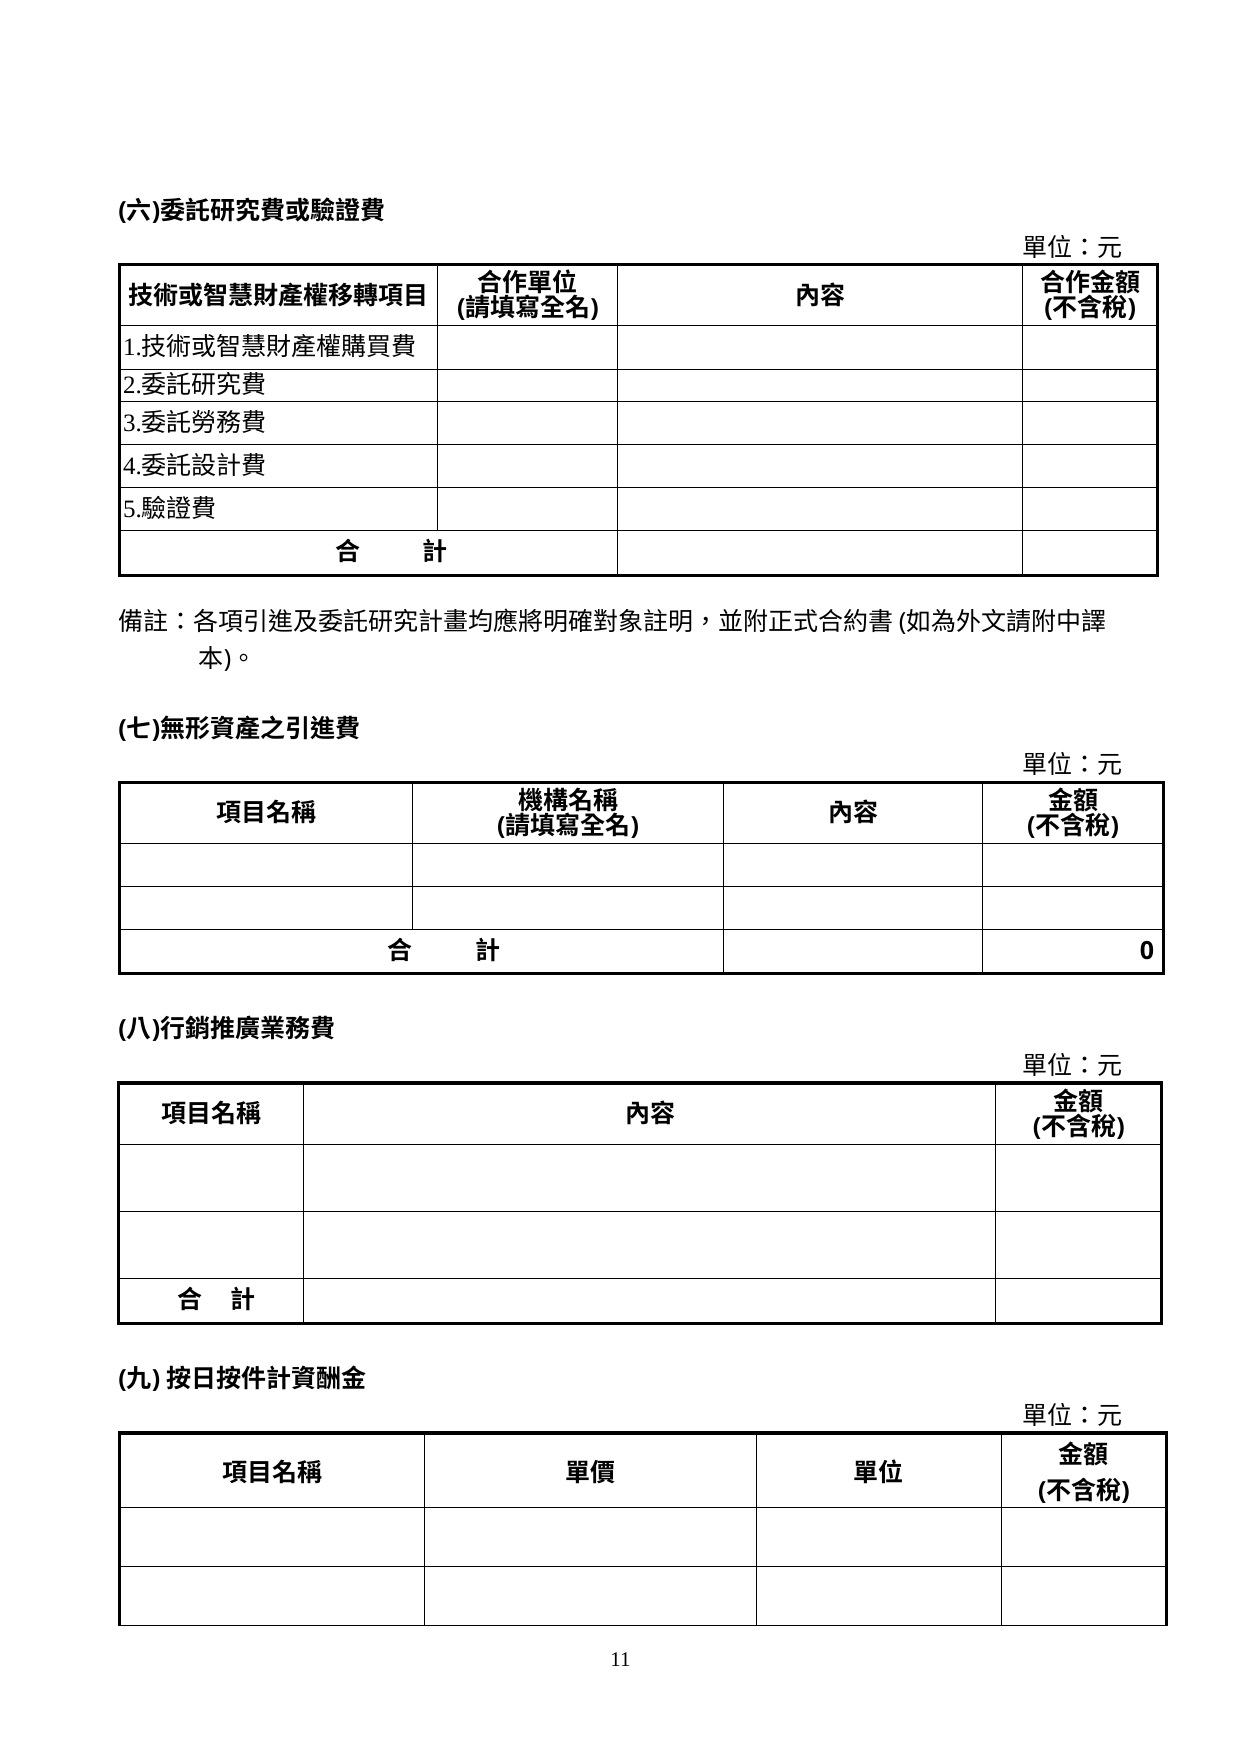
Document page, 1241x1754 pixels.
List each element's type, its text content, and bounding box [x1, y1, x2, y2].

text (六)委託研究費或驗證費 [118, 191, 1122, 227]
table_cell [413, 887, 723, 929]
text 單位：元 [118, 1395, 1122, 1431]
table_header 內容 [618, 266, 1022, 325]
table_cell [304, 1212, 995, 1278]
table_header 單位 [757, 1435, 1001, 1507]
table_cell [618, 326, 1022, 369]
table_cell [618, 531, 1022, 574]
table_cell [121, 1567, 424, 1625]
table_cell 1.技術或智慧財產權購買費 [121, 326, 437, 369]
table_cell 2.委託研究費 [121, 370, 437, 401]
table_cell [618, 488, 1022, 530]
table_cell [1023, 326, 1156, 369]
table_cell 4.委託設計費 [121, 445, 437, 487]
table_cell [1023, 488, 1156, 530]
text (九) 按日按件計資酬金 [118, 1359, 1122, 1395]
table_header 內容 [724, 784, 982, 843]
table_cell [120, 1212, 303, 1278]
table_header 金額 (不含稅) [996, 1085, 1160, 1144]
table_cell [1023, 445, 1156, 487]
table_header 合作單位 (請填寫全名) [438, 266, 617, 325]
table_cell [1002, 1508, 1165, 1566]
table_cell [1023, 531, 1156, 574]
table_header 金額 (不含稅) [1002, 1435, 1165, 1507]
table_cell [724, 930, 982, 972]
text 備註：各項引進及委託研究計畫均應將明確對象註明，並附正式合約書 (如為外文請附中譯本)。 [118, 602, 1122, 674]
table_cell [618, 402, 1022, 444]
table_cell 3.委託勞務費 [121, 402, 437, 444]
text (八)行銷推廣業務費 [118, 1009, 1122, 1045]
table_cell [304, 1145, 995, 1211]
table_cell [438, 370, 617, 401]
table_header 項目名稱 [121, 1435, 424, 1507]
table_cell 0 [983, 930, 1162, 972]
table_header 內容 [304, 1085, 995, 1144]
table_cell [121, 1508, 424, 1566]
table_header 技術或智慧財產權移轉項目 [121, 266, 437, 325]
table_cell [121, 887, 412, 929]
table_cell [983, 887, 1162, 929]
table_cell [425, 1508, 756, 1566]
table_header 項目名稱 [121, 784, 412, 843]
table_cell [425, 1567, 756, 1625]
table_cell [724, 887, 982, 929]
table_cell [438, 488, 617, 530]
table_cell [757, 1567, 1001, 1625]
table_header 機構名稱 (請填寫全名) [413, 784, 723, 843]
table_cell [618, 370, 1022, 401]
table_cell [996, 1212, 1160, 1278]
table_cell 合 計 [121, 531, 617, 574]
text (七)無形資產之引進費 [118, 708, 1122, 744]
table_cell [996, 1145, 1160, 1211]
table_cell 合 計 [121, 930, 723, 972]
table_cell [983, 844, 1162, 886]
text 單位：元 [118, 227, 1122, 263]
table_cell [996, 1279, 1160, 1322]
text 單位：元 [118, 1045, 1122, 1081]
table_cell [304, 1279, 995, 1322]
table_cell [438, 402, 617, 444]
table_cell [121, 844, 412, 886]
text 單位：元 [118, 744, 1122, 781]
table_cell [120, 1145, 303, 1211]
table_cell [757, 1508, 1001, 1566]
table_cell [618, 445, 1022, 487]
table_cell [1002, 1567, 1165, 1625]
table_cell 5.驗證費 [121, 488, 437, 530]
table_cell [1023, 370, 1156, 401]
table_header 合作金額 (不含稅) [1023, 266, 1156, 325]
table_cell [1023, 402, 1156, 444]
table_header 單價 [425, 1435, 756, 1507]
table_cell [438, 326, 617, 369]
table_cell [438, 445, 617, 487]
table_cell [413, 844, 723, 886]
table_header 金額 (不含稅) [983, 784, 1162, 843]
table_header 項目名稱 [120, 1085, 303, 1144]
table_cell [724, 844, 982, 886]
table_cell 合 計 [120, 1279, 303, 1322]
